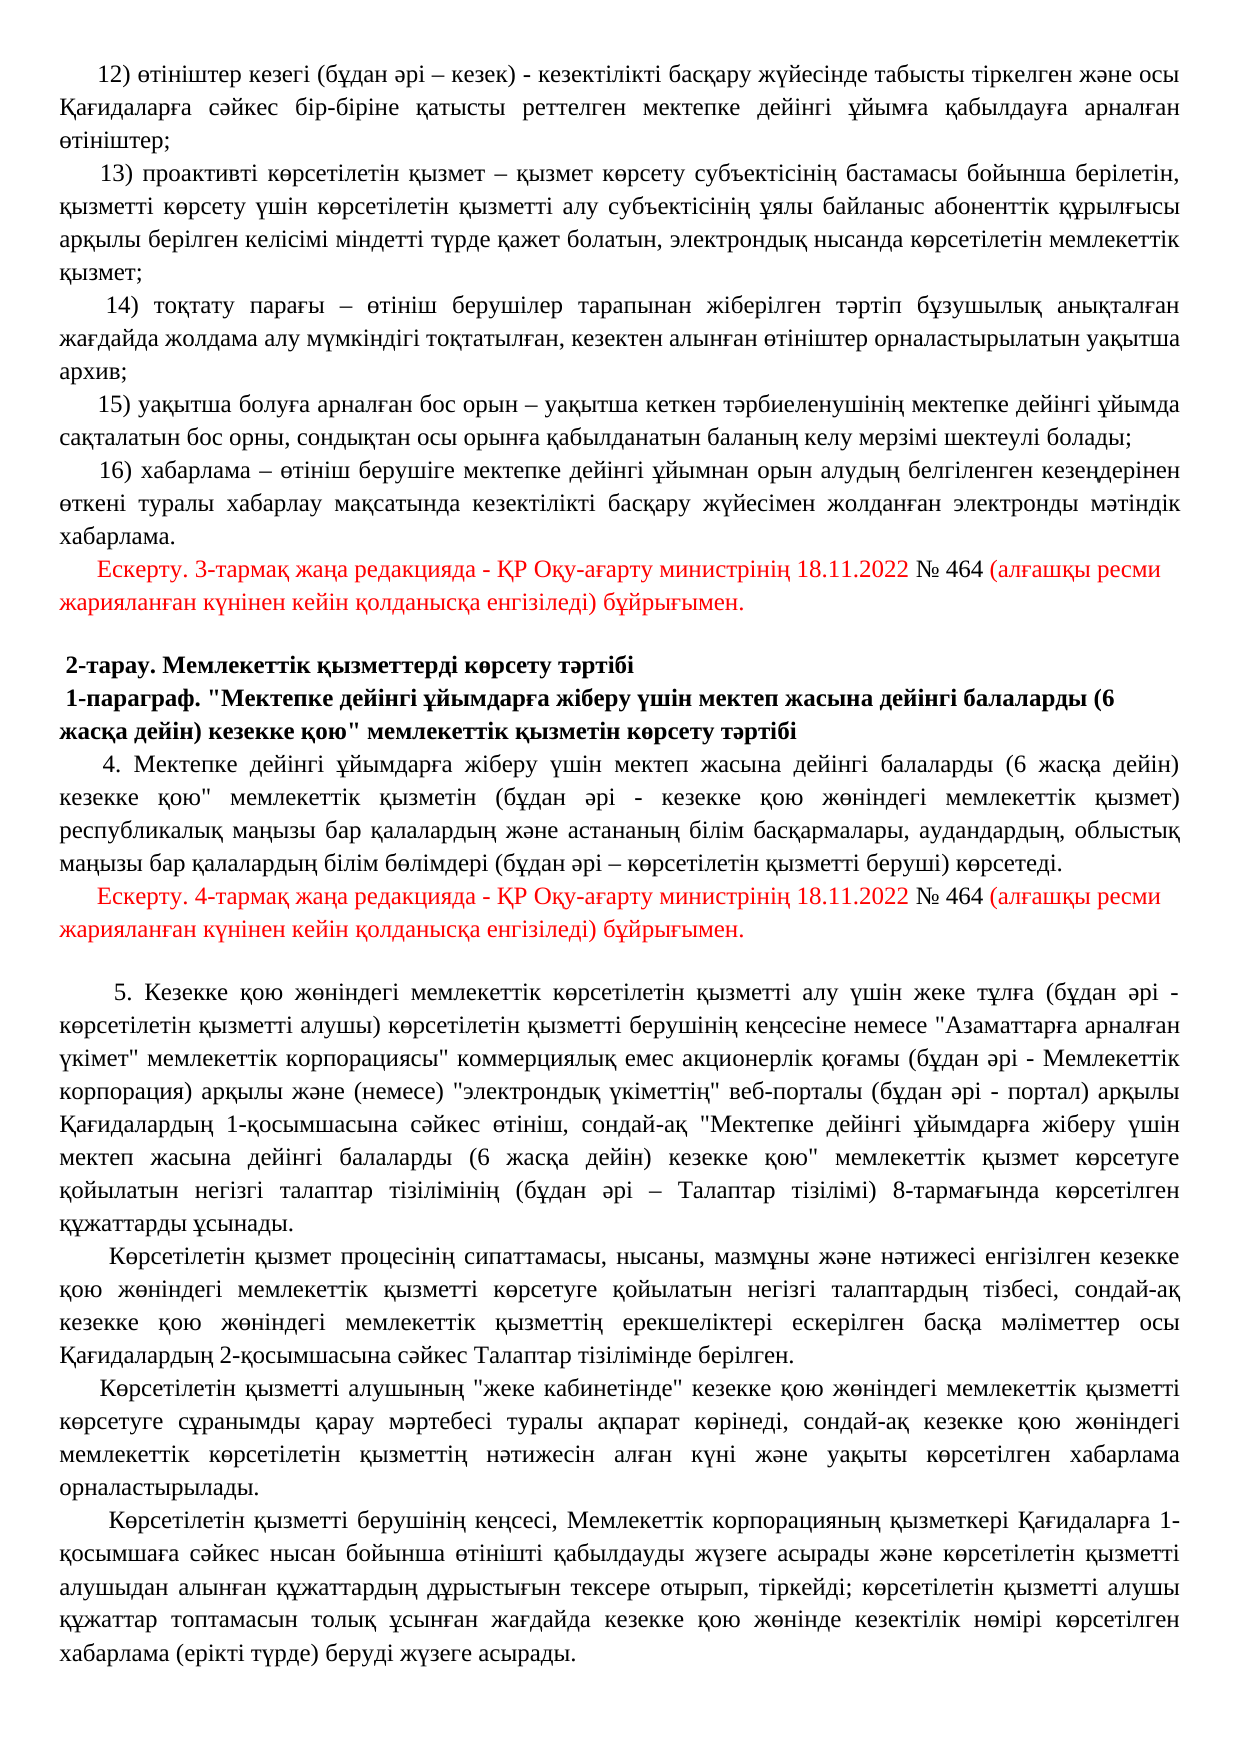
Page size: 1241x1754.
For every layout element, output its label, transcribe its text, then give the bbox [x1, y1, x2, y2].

text 1-параграф. "Мектепке дейінгі ұйымдарға жіберу үшін мектеп жасына дейінгі балаларды (6 жасқа дейін) кезекке қою" мемлекеттік қызметін көрсету тәртібі [59, 683, 1181, 745]
text Ескерту. 3-тармақ жаңа редакцияда - ҚР Оқу-ағарту министрінің 18.11.2022 № 464 (алғашқы ресми жарияланған күнінен кейін қолданысқа енгізіледі) бұйрығымен. [59, 554, 1181, 646]
text Көрсетілетін қызметті берушінің кеңсесі, Мемлекеттік корпорацияның қызметкері Қағидаларға 1-қосымшаға сәйкес нысан бойынша өтінішті қабылдауды жүзеге асырады және көрсетілетін қызметті алушыдан алынған құжаттардың дұрыстығын тексере отырып, тіркейді; көрсетілетін қызметті алушы құжаттар топтамасын толық ұсынған жағдайда кезекке қою жөнінде кезектілік нөмірі көрсетілген хабарлама (ерікті түрде) беруді жүзеге асырады. [59, 1506, 1181, 1666]
text 12) өтініштер кезегі (бұдан әрі – кезек) - кезектілікті басқару жүйесінде табысты тіркелген және осы Қағидаларға сәйкес бір-біріне қатысты реттелген мектепке дейінгі ұйымға қабылдауға арналған өтініштер; [59, 59, 1181, 154]
text 5. Кезекке қою жөніндегі мемлекеттік көрсетілетін қызметті алу үшін жеке тұлға (бұдан әрі - көрсетілетін қызметті алушы) көрсетілетін қызметті берушінің кеңсесіне немесе "Азаматтарға арналған үкімет" мемлекеттік корпорациясы" коммерциялық емес акционерлік қоғамы (бұдан әрі - Мемлекеттік корпорация) арқылы және (немесе) "электрондық үкіметтің" веб-порталы (бұдан әрі - портал) арқылы Қағидалардың 1-қосымшасына сәйкес өтініш, сондай-ақ "Мектепке дейінгі ұйымдарға жіберу үшін мектеп жасына дейінгі балаларды (6 жасқа дейін) кезекке қою" мемлекеттік қызмет көрсетуге қойылатын негізгі талаптар тізілімінің (бұдан әрі – Талаптар тізілімі) 8-тармағында көрсетілген құжаттарды ұсынады. [59, 977, 1181, 1237]
text 15) уақытша болуға арналған бос орын – уақытша кеткен тәрбиеленушінің мектепке дейінгі ұйымда сақталатын бос орны, сондықтан осы орынға қабылданатын баланың келу мерзімі шектеулі болады; [59, 389, 1181, 451]
text 14) тоқтату парағы – өтініш берушілер тарапынан жіберілген тәртіп бұзушылық анықталған жағдайда жолдама алу мүмкіндігі тоқтатылған, кезектен алынған өтініштер орналастырылатын уақытша архив; [59, 290, 1181, 385]
text 2-тарау. Мемлекеттік қызметтерді көрсету тәртібі [59, 650, 1181, 679]
text 16) хабарлама – өтініш берушіге мектепке дейінгі ұйымнан орын алудың белгіленген кезеңдерінен өткені туралы хабарлау мақсатында кезектілікті басқару жүйесімен жолданған электронды мәтіндік хабарлама. [59, 455, 1181, 550]
text Көрсетілетін қызметті алушының "жеке кабинетінде" кезекке қою жөніндегі мемлекеттік қызметті көрсетуге сұранымды қарау мәртебесі туралы ақпарат көрінеді, сондай-ақ кезекке қою жөніндегі мемлекеттік көрсетілетін қызметтің нәтижесін алған күні және уақыты көрсетілген хабарлама орналастырылады. [59, 1373, 1181, 1501]
text Ескерту. 4-тармақ жаңа редакцияда - ҚР Оқу-ағарту министрінің 18.11.2022 № 464 (алғашқы ресми жарияланған күнінен кейін қолданысқа енгізіледі) бұйрығымен. [59, 881, 1181, 973]
text Көрсетілетін қызмет процесінің сипаттамасы, нысаны, мазмұны және нәтижесі енгізілген кезекке қою жөніндегі мемлекеттік қызметті көрсетуге қойылатын негізгі талаптардың тізбесі, сондай-ақ кезекке қою жөніндегі мемлекеттік қызметтің ерекшеліктері ескерілген басқа мәліметтер осы Қағидалардың 2-қосымшасына сәйкес Талаптар тізілімінде берілген. [59, 1241, 1181, 1369]
text 4. Мектепке дейінгі ұйымдарға жіберу үшін мектеп жасына дейінгі балаларды (6 жасқа дейін) кезекке қою" мемлекеттік қызметін (бұдан әрі - кезекке қою жөніндегі мемлекеттік қызмет) республикалық маңызы бар қалалардың және астананың білім басқармалары, аудандардың, облыстық маңызы бар қалалардың білім бөлімдері (бұдан әрі – көрсетілетін қызметті беруші) көрсетеді. [59, 749, 1181, 877]
text 13) проактивті көрсетілетін қызмет – қызмет көрсету субъектісінің бастамасы бойынша берілетін, қызметті көрсету үшін көрсетілетін қызметті алу субъектісінің ұялы байланыс абоненттік құрылғысы арқылы берілген келісімі міндетті түрде қажет болатын, электрондық нысанда көрсетілетін мемлекеттік қызмет; [59, 158, 1181, 286]
